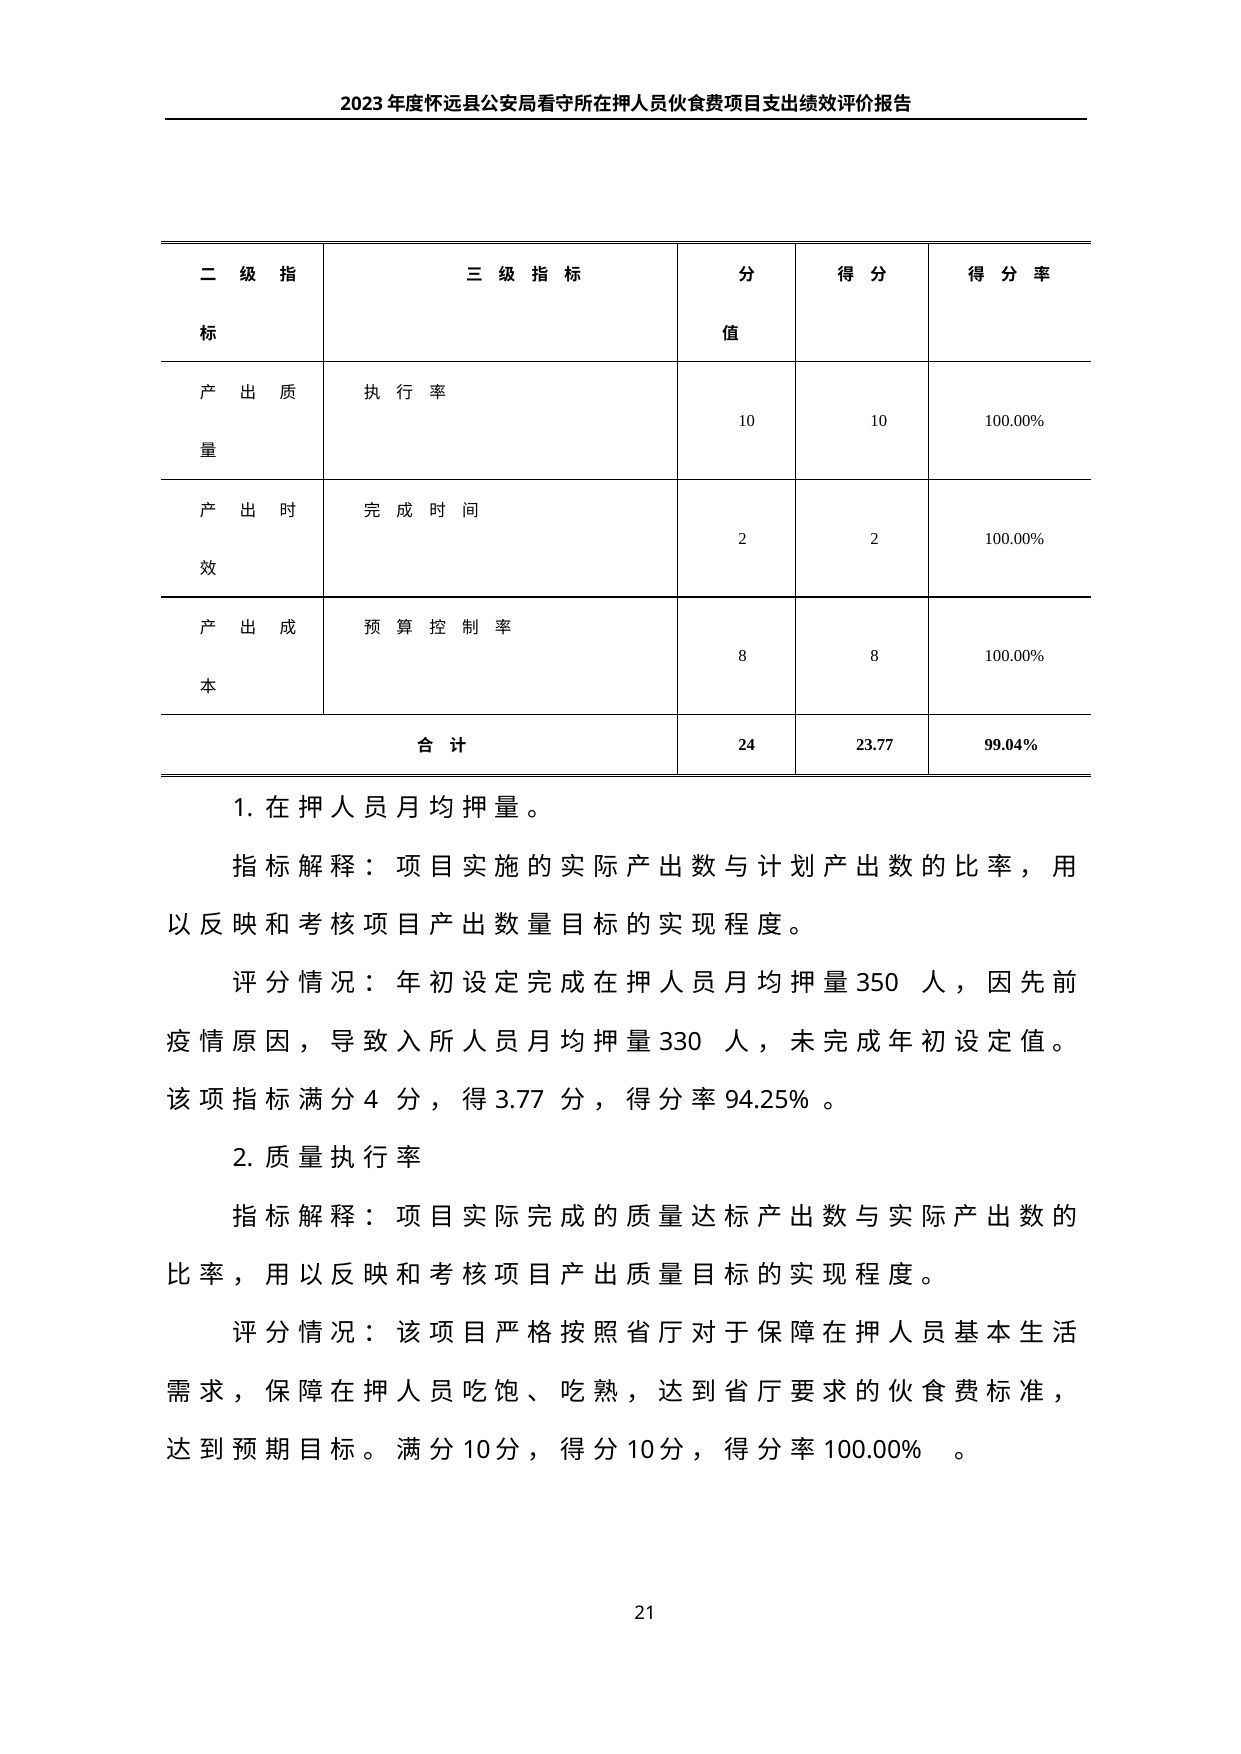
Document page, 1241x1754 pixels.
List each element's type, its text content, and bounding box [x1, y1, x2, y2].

text 指标解释：项目实施的实际产出数与计划产出数的比率，用以反映和考核项目产出数量目标的实现程度。 [167, 835, 1085, 952]
text 1.在押人员月均押量。 [167, 777, 1085, 835]
table_cell 23.77 [796, 715, 928, 773]
table_cell 10 [678, 362, 795, 479]
table_cell 24 [678, 715, 795, 773]
table_cell 2 [796, 480, 928, 596]
table_cell 8 [678, 598, 795, 714]
text 评分情况：该项目严格按照省厅对于保障在押人员基本生活需求，保障在押人员吃饱、吃熟，达到省厅要求的伙食费标准，达到预期目标。满分10分，得分10分，得分率100.00%。 [167, 1302, 1085, 1477]
text 评分情况：年初设定完成在押人员月均押量350人，因先前疫情原因，导致入所人员月均押量330人，未完成年初设定值。该项指标满分4分，得3.77分，得分率94.25%。 [167, 952, 1085, 1127]
table_cell 100.00% [929, 480, 1091, 596]
table_cell 产出时效 [161, 480, 323, 596]
table_cell 产出质量 [161, 362, 323, 479]
table_header 分值 [678, 244, 795, 361]
text 指标解释：项目实际完成的质量达标产出数与实际产出数的比率，用以反映和考核项目产出质量目标的实现程度。 [167, 1185, 1085, 1302]
table_cell 10 [796, 362, 928, 479]
table_header 三级指标 [324, 244, 677, 361]
table_header 得分率 [929, 244, 1091, 361]
table_cell 8 [796, 598, 928, 714]
table_cell 100.00% [929, 362, 1091, 479]
table_header 二级指标 [161, 244, 323, 361]
table_cell 99.04% [929, 715, 1091, 773]
text 2.质量执行率 [167, 1127, 1085, 1185]
table_header 得分 [796, 244, 928, 361]
table_cell 完成时间 [324, 480, 677, 596]
table_cell 执行率 [324, 362, 677, 479]
table_cell 预算控制率 [324, 598, 677, 714]
table_cell 产出成本 [161, 598, 323, 714]
table_cell 合计 [161, 715, 677, 773]
table_cell 100.00% [929, 598, 1091, 714]
table_cell 2 [678, 480, 795, 596]
